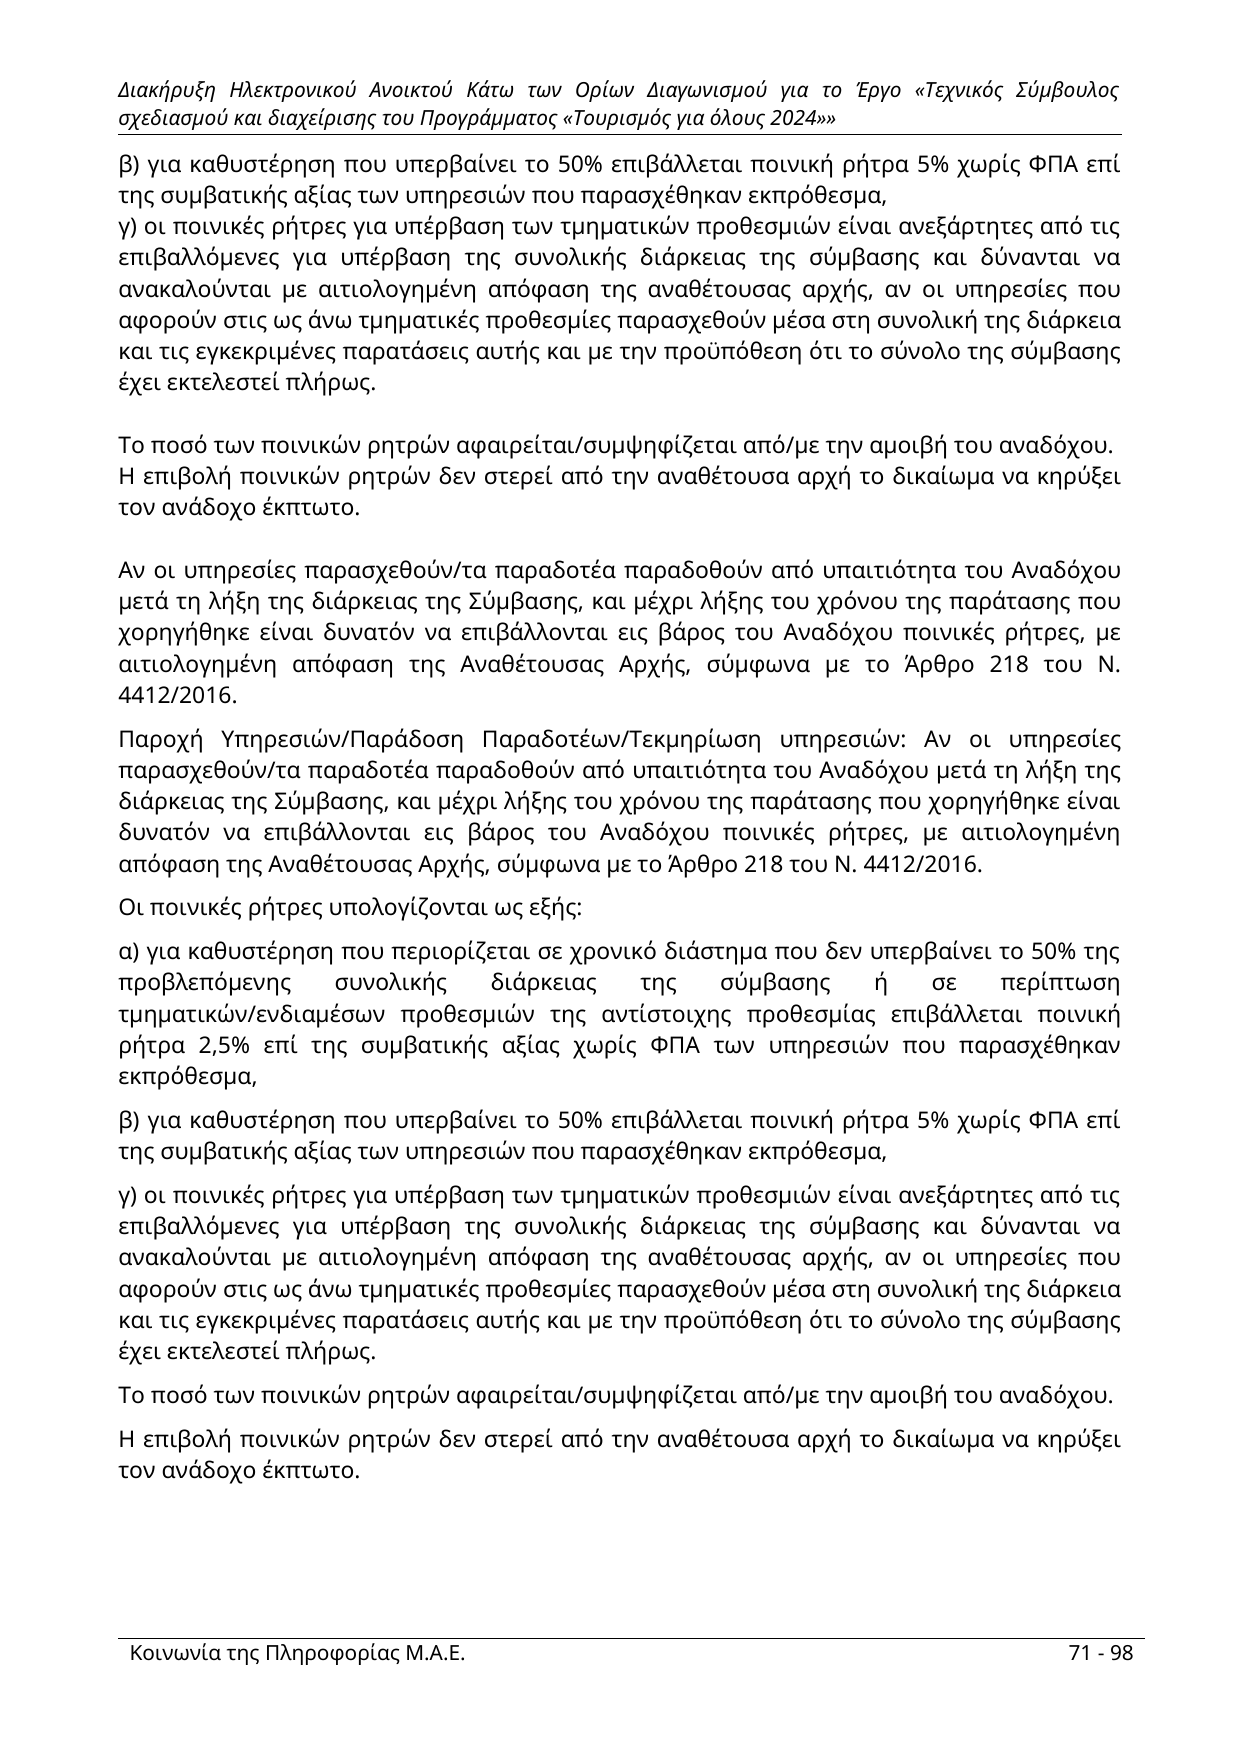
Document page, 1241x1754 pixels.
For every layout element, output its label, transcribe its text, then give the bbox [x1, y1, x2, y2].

text β) για καθυστέρηση που υπερβαίνει το 50% επιβάλλεται ποινική ρήτρα 5% χωρίς ΦΠΑ επί της συμβατικής αξίας των υπηρεσιών που παρασχέθηκαν εκπρόθεσμα, [118, 147, 1122, 210]
text Το ποσό των ποινικών ρητρών αφαιρείται/συμψηφίζεται από/με την αμοιβή του αναδόχου. [118, 429, 1122, 460]
text Η επιβολή ποινικών ρητρών δεν στερεί από την αναθέτουσα αρχή το δικαίωμα να κηρύξει τον ανάδοχο έκπτωτο. [118, 460, 1122, 522]
text Αν οι υπηρεσίες παρασχεθούν/τα παραδοτέα παραδοθούν από υπαιτιότητα του Αναδόχου μετά τη λήξη της διάρκειας της Σύμβασης, και μέχρι λήξης του χρόνου της παράτασης που χορηγήθηκε είναι δυνατόν να επιβάλλονται εις βάρος του Αναδόχου ποινικές ρήτρες, με αιτιολογημένη απόφαση της Αναθέτουσας Αρχής, σύμφωνα με το Άρθρο 218 του Ν. 4412/2016. [118, 554, 1122, 710]
text β) για καθυστέρηση που υπερβαίνει το 50% επιβάλλεται ποινική ρήτρα 5% χωρίς ΦΠΑ επί της συμβατικής αξίας των υπηρεσιών που παρασχέθηκαν εκπρόθεσμα, [118, 1104, 1122, 1166]
text α) για καθυστέρηση που περιορίζεται σε χρονικό διάστημα που δεν υπερβαίνει το 50% της προβλεπόμενης συνολικής διάρκειας της σύμβασης ή σε περίπτωση τμηματικών/ενδιαμέσων προθεσμιών της αντίστοιχης προθεσμίας επιβάλλεται ποινική ρήτρα 2,5% επί της συμβατικής αξίας χωρίς ΦΠΑ των υπηρεσιών που παρασχέθηκαν εκπρόθεσμα, [118, 935, 1122, 1091]
text Η επιβολή ποινικών ρητρών δεν στερεί από την αναθέτουσα αρχή το δικαίωμα να κηρύξει τον ανάδοχο έκπτωτο. [118, 1422, 1122, 1485]
text Το ποσό των ποινικών ρητρών αφαιρείται/συμψηφίζεται από/με την αμοιβή του αναδόχου. [118, 1379, 1122, 1410]
text γ) οι ποινικές ρήτρες για υπέρβαση των τμηματικών προθεσμιών είναι ανεξάρτητες από τις επιβαλλόμενες για υπέρβαση της συνολικής διάρκειας της σύμβασης και δύνανται να ανακαλούνται με αιτιολογημένη απόφαση της αναθέτουσας αρχής, αν οι υπηρεσίες που αφορούν στις ως άνω τμηματικές προθεσμίες παρασχεθούν μέσα στη συνολική της διάρκεια και τις εγκεκριμένες παρατάσεις αυτής και με την προϋπόθεση ότι το σύνολο της σύμβασης έχει εκτελεστεί πλήρως. [118, 1179, 1122, 1366]
text Παροχή Υπηρεσιών/Παράδοση Παραδοτέων/Τεκμηρίωση υπηρεσιών: Αν οι υπηρεσίες παρασχεθούν/τα παραδοτέα παραδοθούν από υπαιτιότητα του Αναδόχου μετά τη λήξη της διάρκειας της Σύμβασης, και μέχρι λήξης του χρόνου της παράτασης που χορηγήθηκε είναι δυνατόν να επιβάλλονται εις βάρος του Αναδόχου ποινικές ρήτρες, με αιτιολογημένη απόφαση της Αναθέτουσας Αρχής, σύμφωνα με το Άρθρο 218 του Ν. 4412/2016. [118, 722, 1122, 879]
text Οι ποινικές ρήτρες υπολογίζονται ως εξής: [118, 891, 1122, 922]
text γ) οι ποινικές ρήτρες για υπέρβαση των τμηματικών προθεσμιών είναι ανεξάρτητες από τις επιβαλλόμενες για υπέρβαση της συνολικής διάρκειας της σύμβασης και δύνανται να ανακαλούνται με αιτιολογημένη απόφαση της αναθέτουσας αρχής, αν οι υπηρεσίες που αφορούν στις ως άνω τμηματικές προθεσμίες παρασχεθούν μέσα στη συνολική της διάρκεια και τις εγκεκριμένες παρατάσεις αυτής και με την προϋπόθεση ότι το σύνολο της σύμβασης έχει εκτελεστεί πλήρως. [118, 210, 1122, 397]
